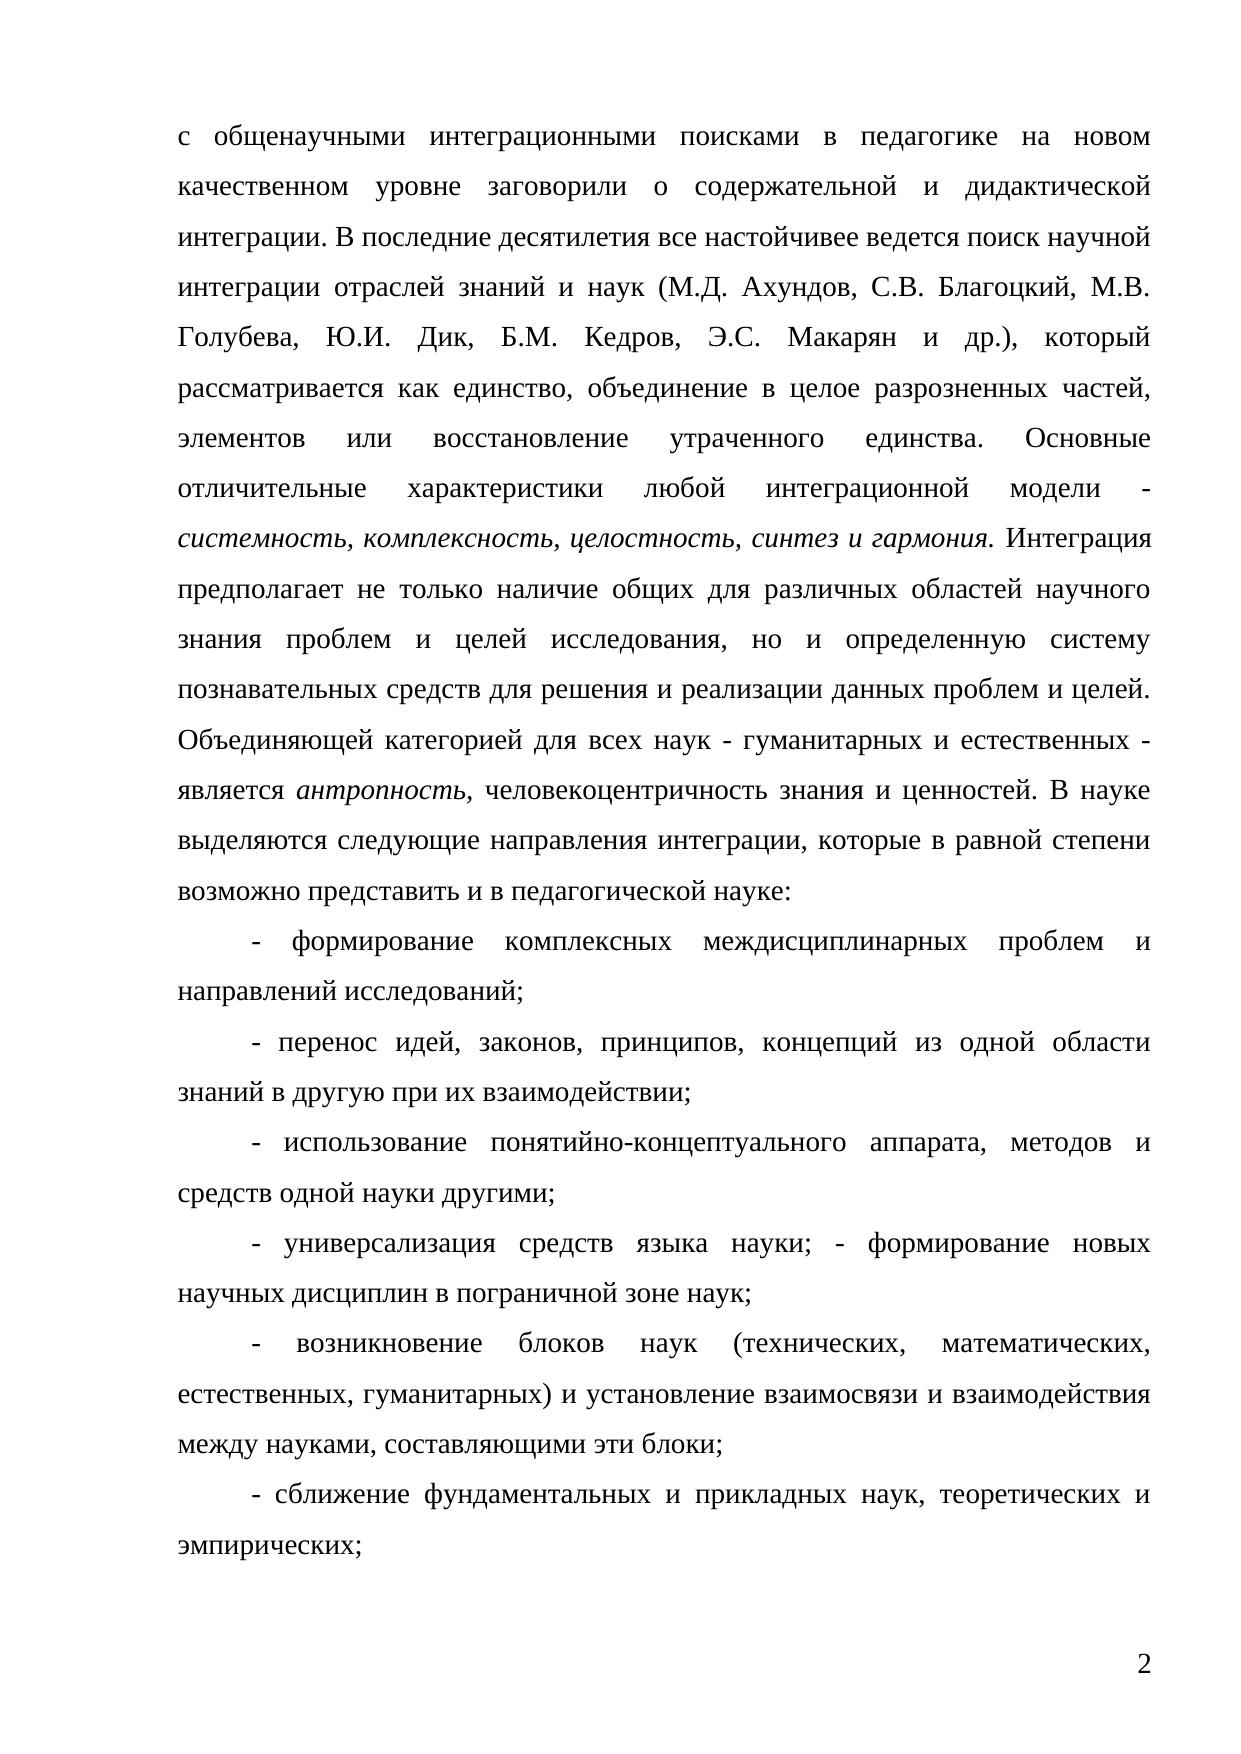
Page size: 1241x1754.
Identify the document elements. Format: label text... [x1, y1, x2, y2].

text - возникновение блоков наук (технических, математических, естественных, гуманитарных) и установление взаимосвязи и взаимодействия между науками, составляющими эти блоки; [177, 1326, 1152, 1460]
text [177, 118, 1152, 906]
text - сближение фундаментальных и прикладных наук, теоретических и эмпирических; [177, 1477, 1152, 1560]
text - формирование комплексных междисциплинарных проблем и направлений исследований; [177, 923, 1152, 1007]
text - универсализация средств языка науки; - формирование новых научных дисциплин в пограничной зоне наук; [177, 1225, 1152, 1309]
text - перенос идей, законов, принципов, концепций из одной области знаний в другую при их взаимодействии; [177, 1024, 1152, 1108]
text - использование понятийно-концептуального аппарата, методов и средств одной науки другими; [177, 1124, 1152, 1208]
